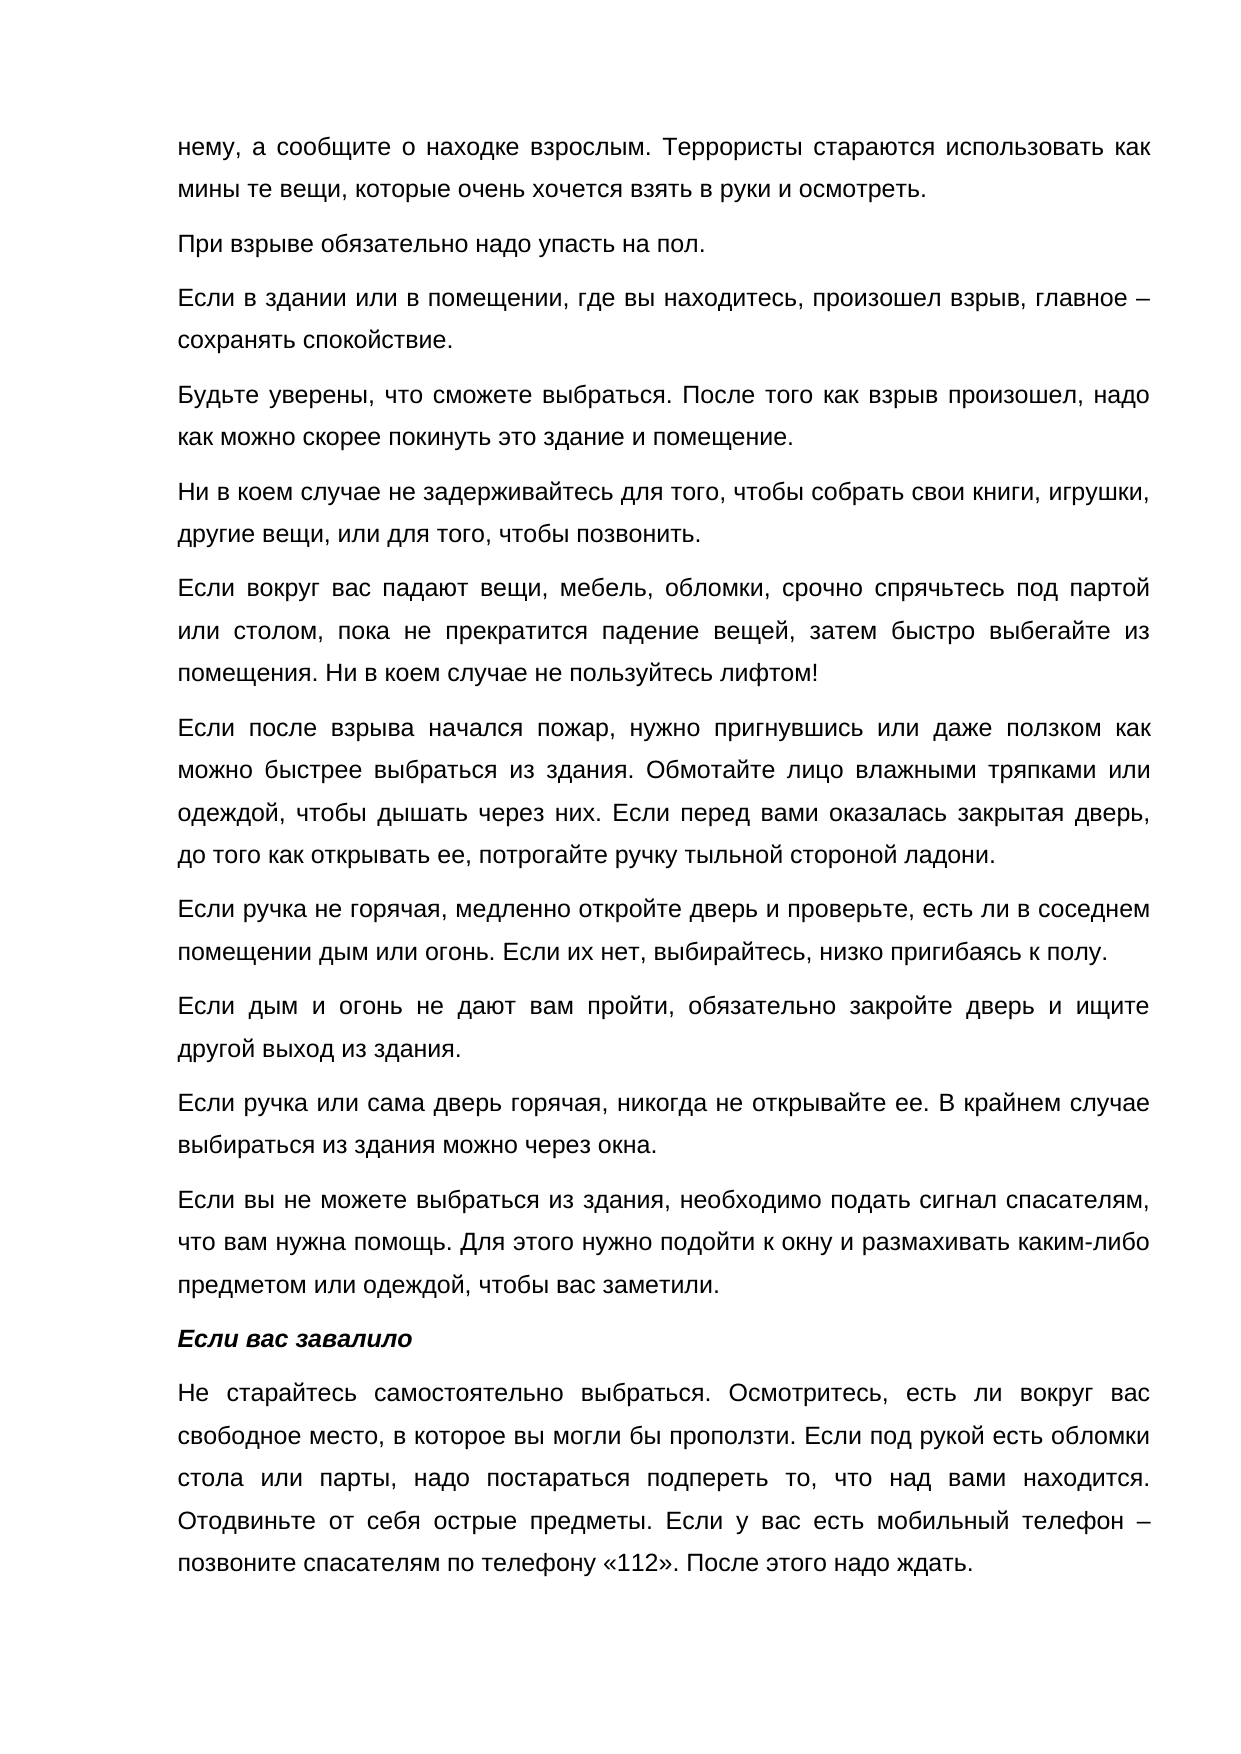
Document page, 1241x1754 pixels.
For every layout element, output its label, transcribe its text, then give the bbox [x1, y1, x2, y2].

text Если ручка не горячая, медленно откройте дверь и проверьте, есть ли в соседнем помещении дым или огонь. Если их нет, выбирайтесь, низко пригибаясь к полу. [177, 881, 1152, 966]
text При взрыве обязательно надо упасть на пол. [177, 215, 1152, 257]
text Если ручка или сама дверь горячая, никогда не открывайте ее. В крайнем случае выбираться из здания можно через окна. [177, 1074, 1152, 1159]
text Если вокруг вас падают вещи, мебель, обломки, срочно спрячьтесь под партой или столом, пока не прекратится падение вещей, затем быстро выбегайте из помещения. Ни в коем случае не пользуйтесь лифтом! [177, 559, 1152, 687]
text Если после взрыва начался пожар, нужно пригнувшись или даже ползком как можно быстрее выбраться из здания. Обмотайте лицо влажными тряпками или одеждой, чтобы дышать через них. Если перед вами оказалась закрытая дверь, до того как открывать ее, потрогайте ручку тыльной стороной ладони. [177, 699, 1152, 869]
text Если дым и огонь не дают вам пройти, обязательно закройте дверь и ищите другой выход из здания. [177, 977, 1152, 1062]
text Если вас завалило [177, 1310, 1152, 1353]
text Не старайтесь самостоятельно выбраться. Осмотритесь, есть ли вокруг вас свободное место, в которое вы могли бы проползти. Если под рукой есть обломки стола или парты, надо постараться подпереть то, что над вами находится. Отодвиньте от себя острые предметы. Если у вас есть мобильный телефон – позвоните спасателям по телефону «112». После этого надо ждать. [177, 1364, 1152, 1577]
text Если в здании или в помещении, где вы находитесь, произошел взрыв, главное – сохранять спокойствие. [177, 269, 1152, 354]
text Если вы не можете выбраться из здания, необходимо подать сигнал спасателям, что вам нужна помощь. Для этого нужно подойти к окну и размахивать каким-либо предметом или одеждой, чтобы вас заметили. [177, 1171, 1152, 1298]
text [177, 118, 1152, 203]
text Будьте уверены, что сможете выбраться. После того как взрыв произошел, надо как можно скорее покинуть это здание и помещение. [177, 366, 1152, 451]
text Ни в коем случае не задерживайтесь для того, чтобы собрать свои книги, игрушки, другие вещи, или для того, чтобы позвонить. [177, 463, 1152, 548]
